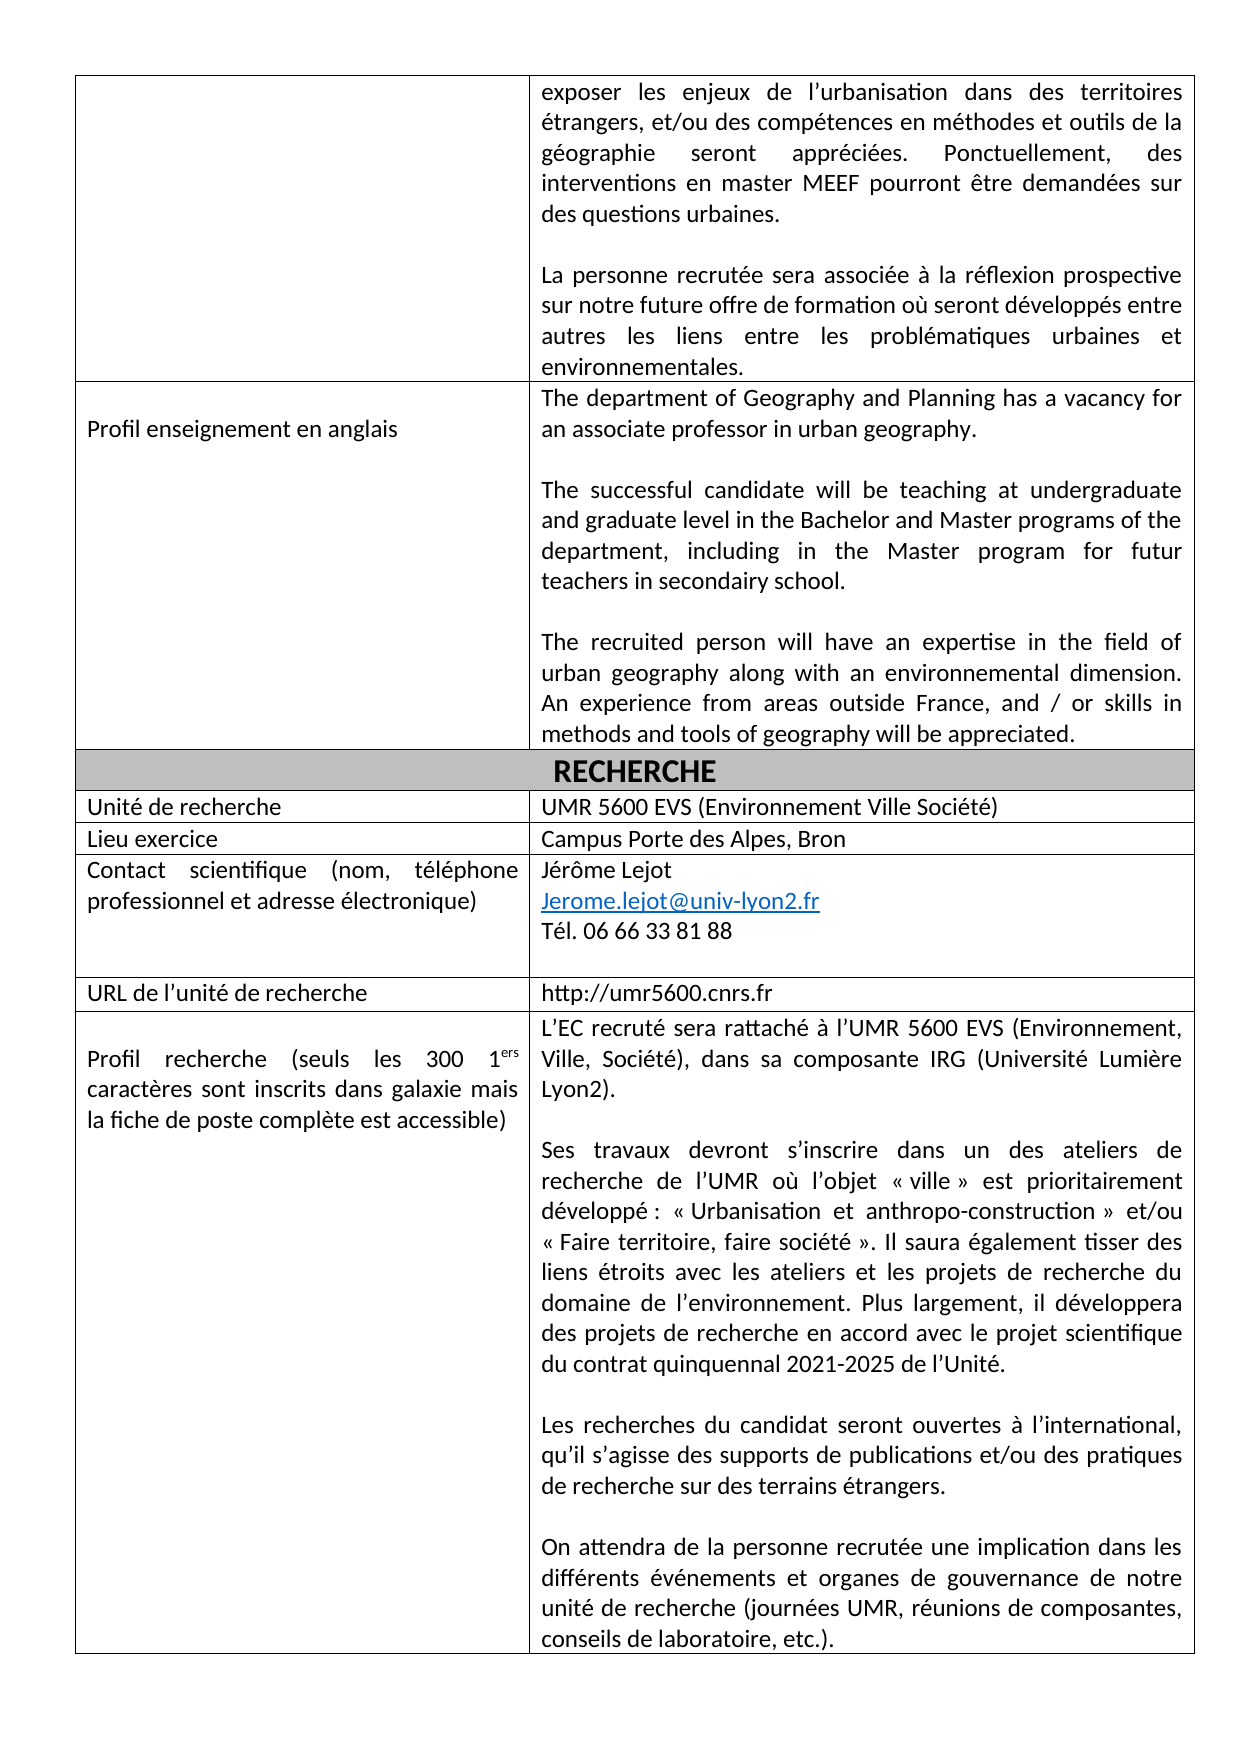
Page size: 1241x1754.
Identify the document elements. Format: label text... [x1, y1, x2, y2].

table_cell URL de l’unité de recherche [76, 978, 529, 1011]
table_cell The department of Geography and Planning has a vacancy for an associate professor in urban geography. The successful candidate will be teaching at undergraduate and graduate level in the Bachelor and Master programs of the department, including in the Master program for futur teachers in secondairy school. The recruited person will have an expertise in the field of urban geography along with an environnemental dimension. An experience from areas outside France, and / or skills in methods and tools of geography will be appreciated. [530, 382, 1194, 748]
table_cell Lieu exercice [76, 823, 529, 853]
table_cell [530, 1012, 1194, 1653]
table_cell Contact scientifique (nom, téléphone professionnel et adresse électronique) [76, 855, 529, 977]
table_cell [76, 1012, 529, 1653]
table_cell Unité de recherche [76, 791, 529, 822]
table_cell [530, 76, 1194, 381]
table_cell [76, 76, 529, 381]
table_cell http://umr5600.cnrs.fr [530, 978, 1194, 1011]
table_cell RECHERCHE [76, 750, 1194, 790]
table_cell Jérôme Lejot Jerome.lejot@univ-lyon2.fr Tél. 06 66 33 81 88 [530, 855, 1194, 977]
table_cell Campus Porte des Alpes, Bron [530, 823, 1194, 853]
table_cell UMR 5600 EVS (Environnement Ville Société) [530, 791, 1194, 822]
table_cell Profil enseignement en anglais [76, 382, 529, 748]
